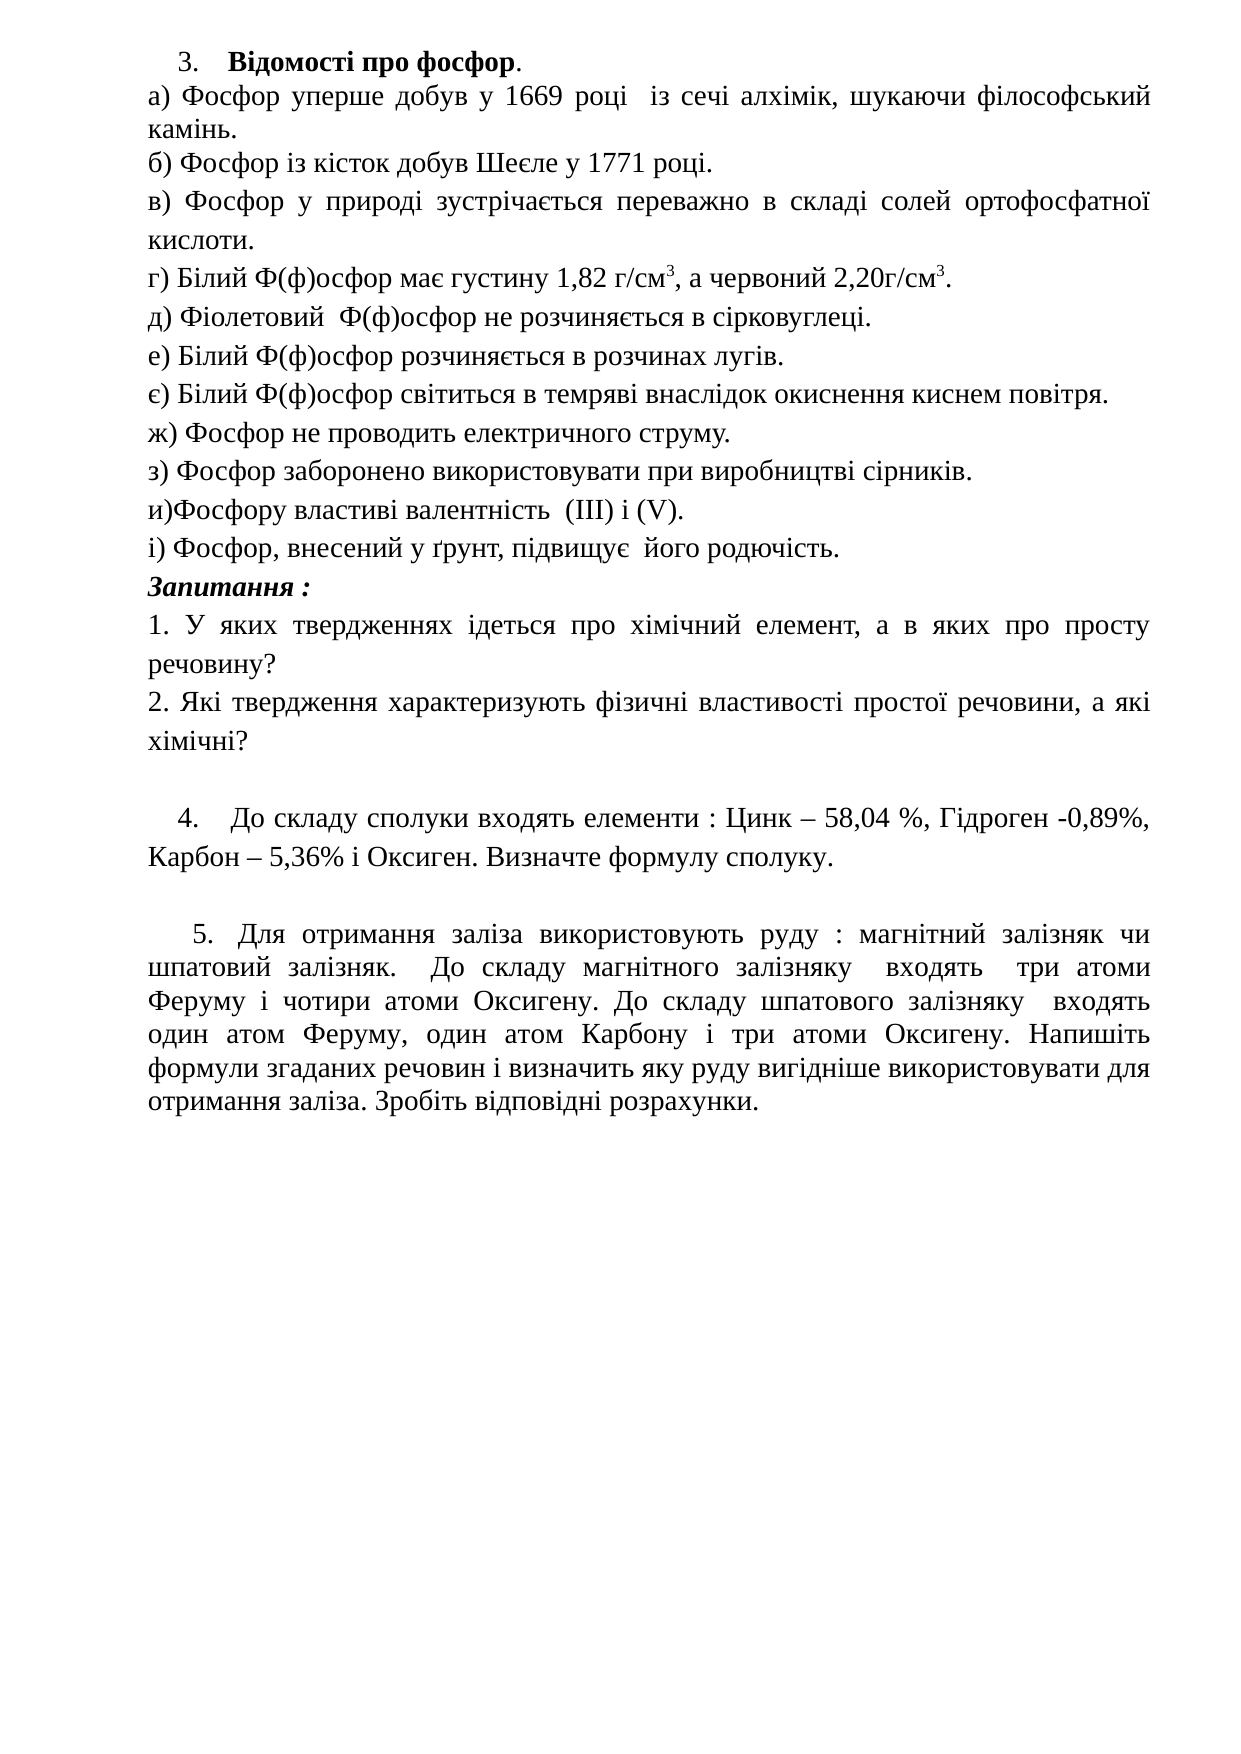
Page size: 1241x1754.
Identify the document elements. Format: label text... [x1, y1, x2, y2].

list Для отримання заліза використовують руду : магнітний залізняк чи шпатовий залізняк. До складу магнітного залізняку входять три атоми Феруму і чотири атоми Оксигену. До складу шпатового залізняку входять один атом Феруму, один атом Карбону і три атоми Оксигену. Напишіть формули згаданих речовин і визначить яку руду вигідніше використовувати для отримання заліза. Зробіть відповідні розрахунки. [148, 916, 1152, 1117]
text ж) Фосфор не проводить електричного струму. [148, 415, 1152, 448]
text і) Фосфор, внесений у ґрунт, підвищує його родючість. [148, 530, 1152, 564]
text з) Фосфор заборонено використовувати при виробництві сірників. [148, 453, 1152, 487]
list Відомості про фосфор. [148, 44, 1152, 78]
text е) Білий Ф(ф)осфор розчиняється в розчинах лугів. [148, 338, 1152, 371]
text г) Білий Ф(ф)осфор має густину 1,82 г/см3, а червоний 2,20г/см3. [148, 261, 1152, 294]
text Запитання : [148, 569, 1152, 602]
text д) Фіолетовий Ф(ф)осфор не розчиняється в сірковуглеці. [148, 299, 1152, 333]
text а) Фосфор уперше добув у 1669 році із сечі алхімік, шукаючи філософський камінь. [148, 78, 1152, 145]
list До складу сполуки входять елементи : Цинк – 58,04 %, Гідроген -0,89%, Карбон – 5,36% і Оксиген. Визначте формулу сполуку. [148, 800, 1152, 872]
text и)Фосфору властиві валентність (III) і (V). [148, 492, 1152, 525]
text б) Фосфор із кісток добув Шеєле у 1771 році. [148, 145, 1152, 178]
text 1. У яких твердженнях ідеться про хімічний елемент, а в яких про просту речовину? [148, 607, 1152, 679]
text в) Фосфор у природі зустрічається переважно в складі солей ортофосфатної кислоти. [148, 183, 1152, 256]
text 2. Які твердження характеризують фізичні властивості простої речовини, а які хімічні? [148, 684, 1152, 757]
text є) Білий Ф(ф)осфор світиться в темряві внаслідок окиснення киснем повітря. [148, 376, 1152, 410]
